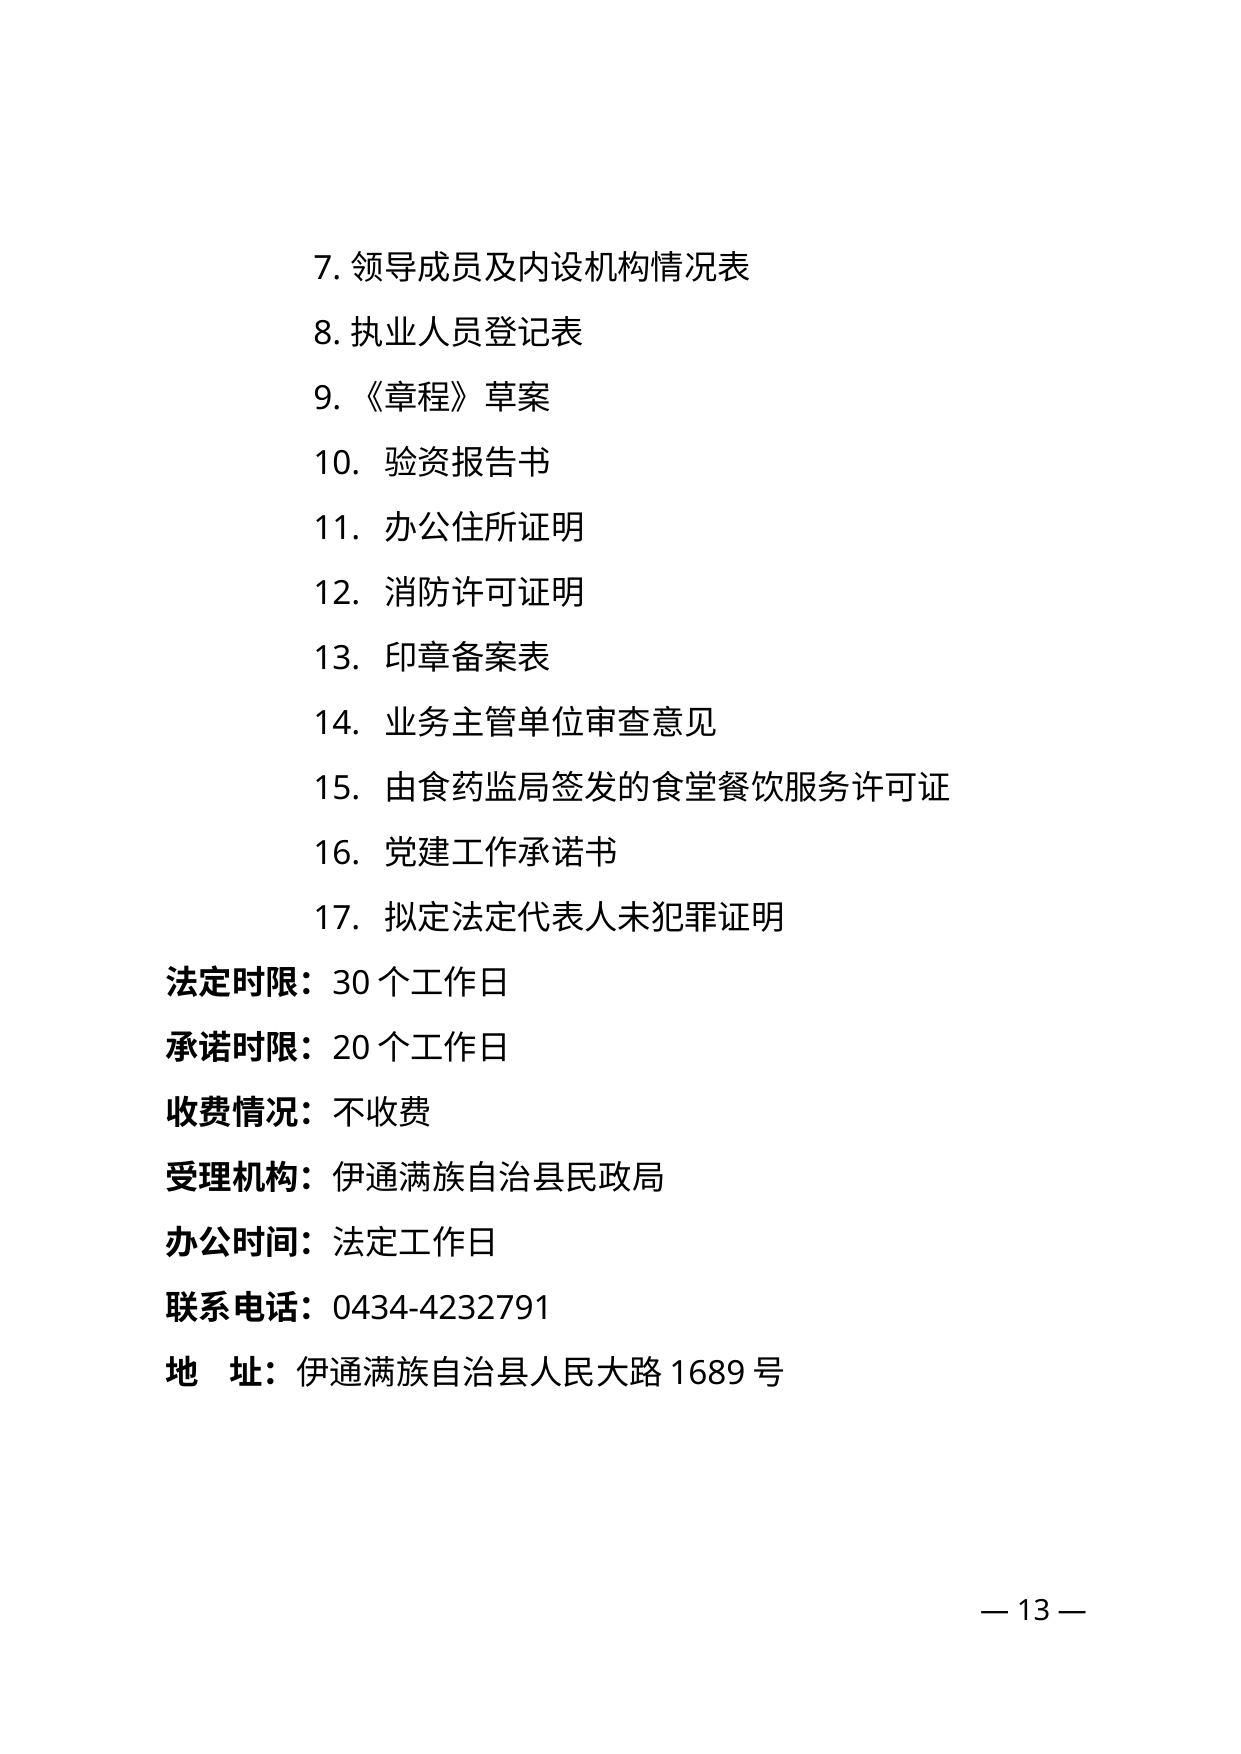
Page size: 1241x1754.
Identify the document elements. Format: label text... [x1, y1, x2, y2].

list 业务主管单位审查意见 [313, 688, 1087, 753]
list 印章备案表 [313, 623, 1087, 688]
list 执业人员登记表 [313, 298, 1087, 363]
text 联系电话：0434-4232791 [165, 1273, 1087, 1338]
text 受理机构：伊通满族自治县民政局 [165, 1143, 1087, 1208]
list 领导成员及内设机构情况表 [313, 233, 1087, 298]
list 消防许可证明 [313, 558, 1087, 623]
text 法定时限：30个工作日 [165, 948, 1087, 1013]
list 由食药监局签发的食堂餐饮服务许可证 [313, 753, 1087, 818]
list 党建工作承诺书 [313, 818, 1087, 883]
list 验资报告书 [313, 428, 1087, 493]
text 承诺时限：20个工作日 [165, 1013, 1087, 1078]
list 拟定法定代表人未犯罪证明 [313, 883, 1087, 948]
text 办公时间：法定工作日 [165, 1208, 1087, 1273]
list 《章程》草案 [313, 363, 1087, 428]
text 收费情况：不收费 [165, 1078, 1087, 1143]
text 地 址：伊通满族自治县人民大路1689号 [165, 1338, 1087, 1403]
list 办公住所证明 [313, 493, 1087, 558]
